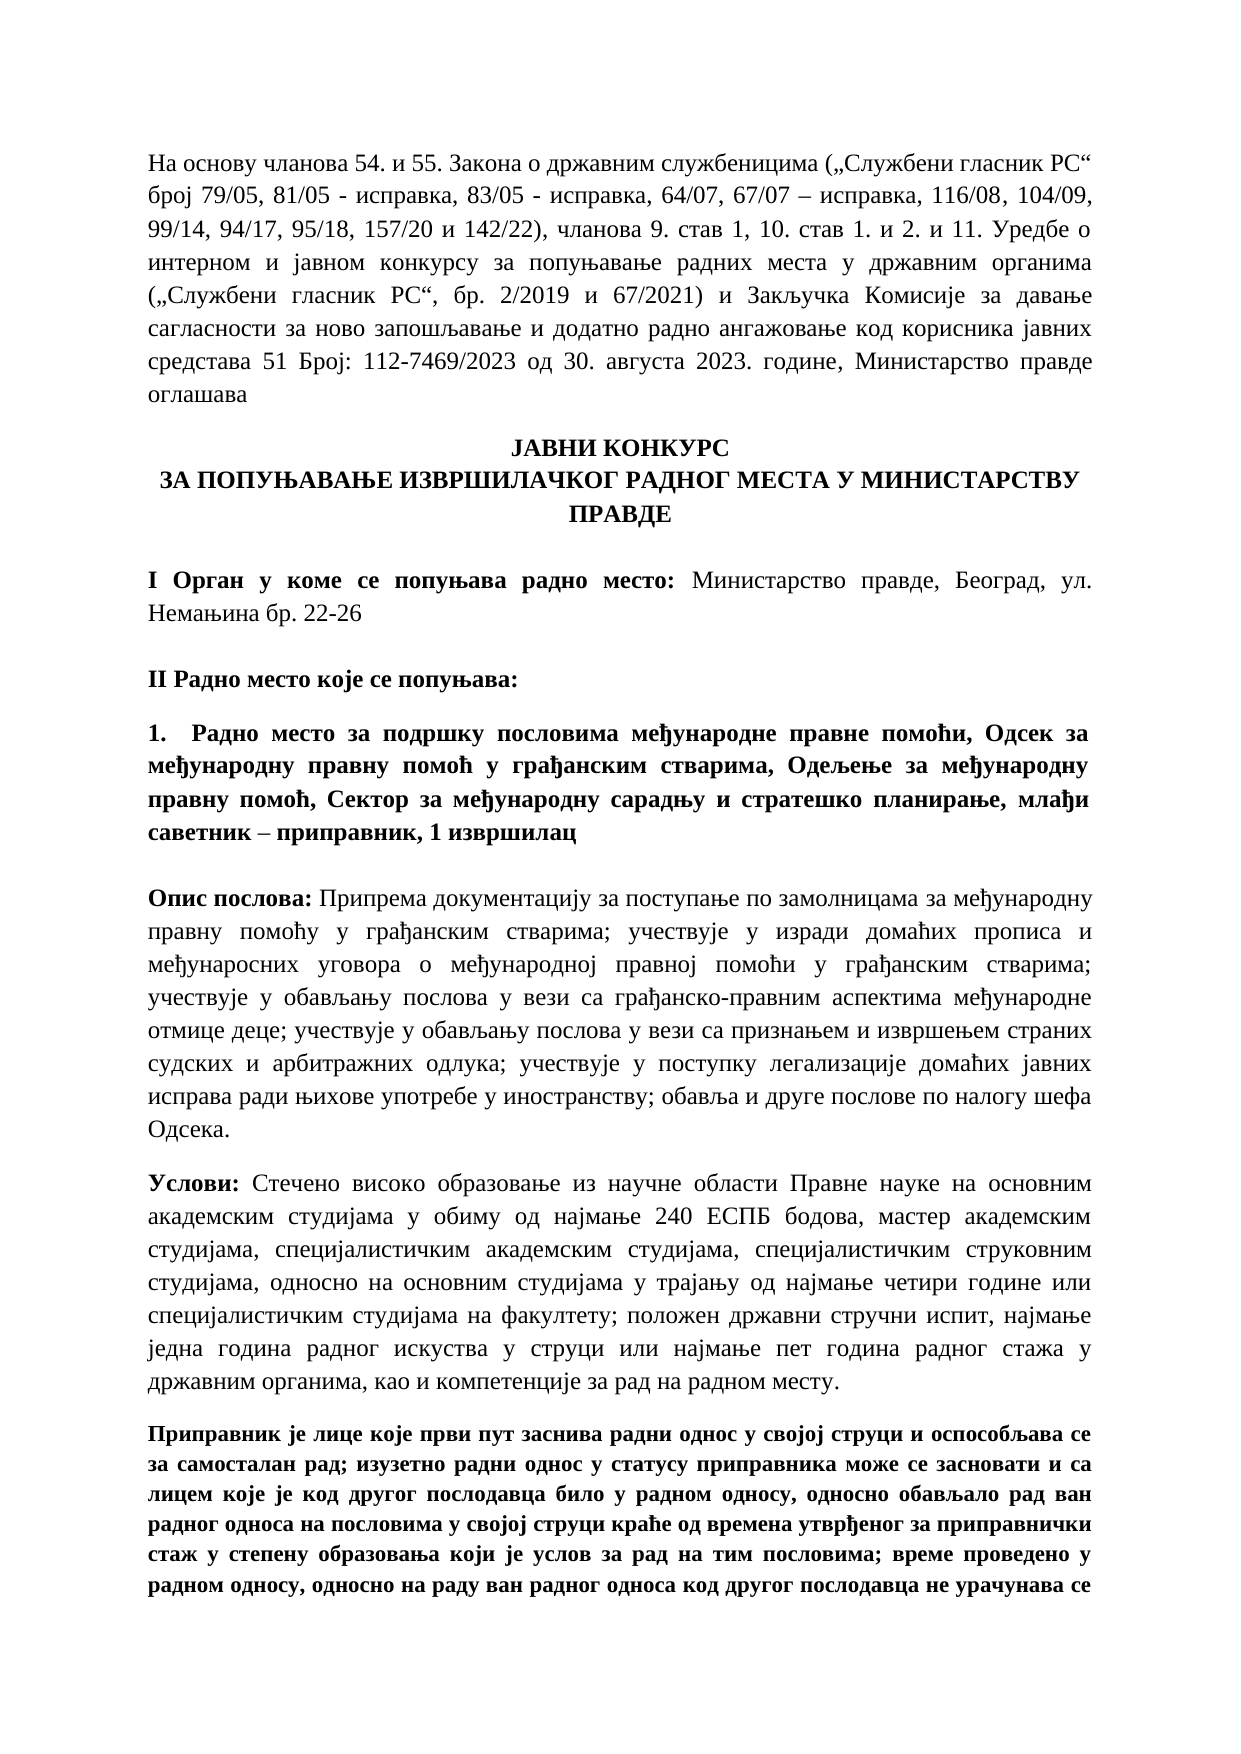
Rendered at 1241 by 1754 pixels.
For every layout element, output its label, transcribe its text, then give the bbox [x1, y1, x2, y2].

text ЈАВНИ КОНКУРС [148, 433, 1093, 461]
text Опис послова: Припрема документацију за поступање по замолницама за међународну правну помоћу у грађанским стварима; учествује у изради домаћих прописа и међунаросних уговора о међународној правној помоћи у грађанским стварима; учествује у обављању послова у вези са грађанско-правним аспектима међународне отмице деце; учествује у обављању послова у вези са признањем и извршењем страних судских и арбитражних одлука; учествује у поступку легализације домаћих јавних исправа ради њихове употребе у иностранству; обавља и друге послове по налогу шефа Одсека. [148, 883, 1093, 1143]
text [148, 1420, 1093, 1597]
text I Орган у коме се попуњава радно место: Министарство правде, Београд, ул. Немањина бр. 22-26 [148, 565, 1093, 626]
text ЗА ПОПУЊАВАЊЕ ИЗВРШИЛАЧКОГ РАДНОГ МЕСТА У МИНИСТАРСТВУ ПРАВДЕ [148, 466, 1093, 527]
text II Радно место које се попуњава: [148, 664, 1093, 692]
text На основу чланова 54. и 55. Закона о државним службеницима („Службени гласник РС“ број 79/05, 81/05 - исправка, 83/05 - исправка, 64/07, 67/07 – исправка, 116/08, 104/09, 99/14, 94/17, 95/18, 157/20 и 142/22), чланова 9. став 1, 10. став 1. и 2. и 11. Уредбе о интерном и јавном конкурсу за попуњавање радних места у државним органима („Службени гласник РС“, бр. 2/2019 и 67/2021) и Закључка Комисије за давање сагласности за ново запошљавање и додатно радно ангажовање код корисника јавних средстава 51 Број: 112-7469/2023 од 30. августа 2023. године, Министарство правде оглашава [148, 148, 1093, 407]
text 1. Радно место за подршку пословима међународне правне помоћи, Одсек за међународну правну помоћ у грађанским стварима, Одељење за међународну правну помоћ, Сектор за међународну сарадњу и стратешко планирање, млађи саветник – приправник, 1 извршилац [148, 718, 1089, 845]
text Услови: Стечено високо образовање из научне области Правне науке на основним академским студијама у обиму од најмање 240 ЕСПБ бодова, мастер академским студијама, специјалистичким академским студијама, специјалистичким струковним студијама, односно на основним студијама у трајању од најмање четири године или специјалистичким студијама на факултету; положен државни стручни испит, најмање једна година радног искуства у струци или најмање пет година радног стажа у државним органима, као и компетенције за рад на радном месту. [148, 1168, 1093, 1394]
